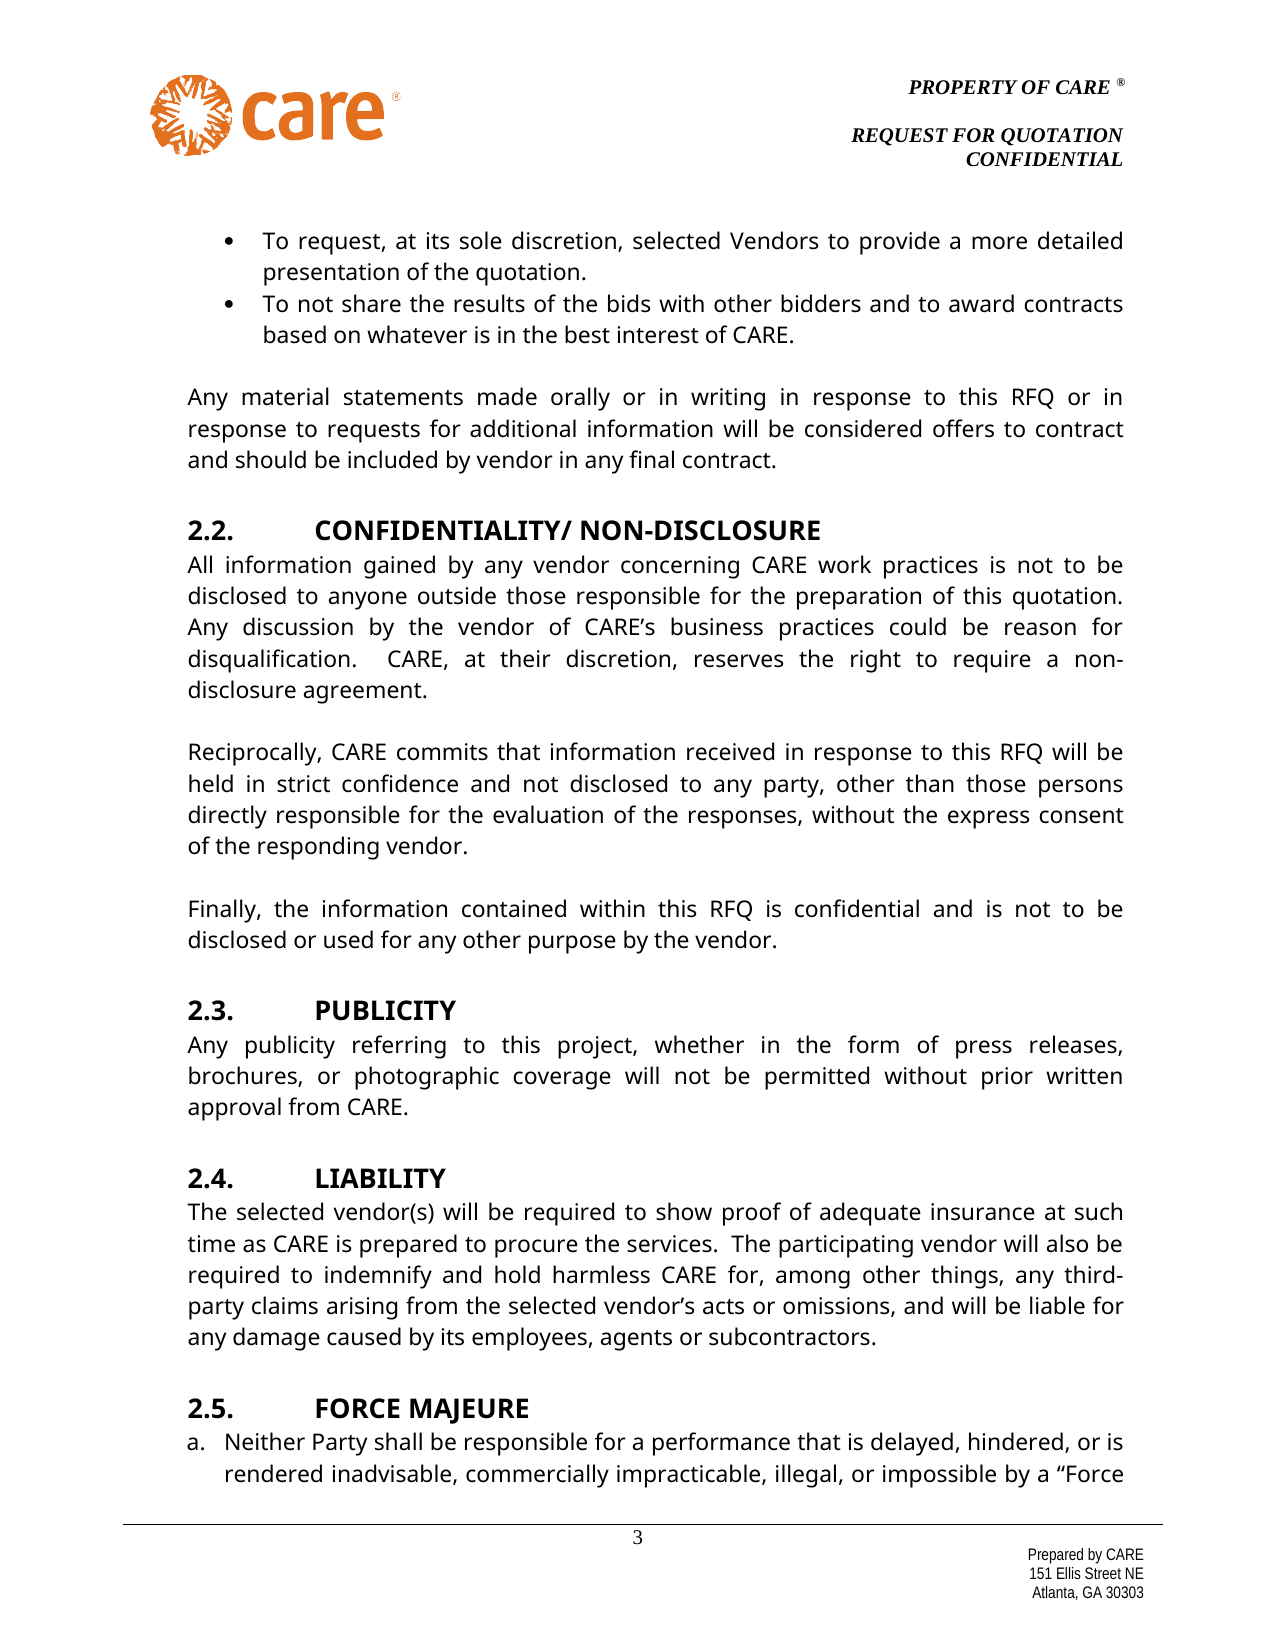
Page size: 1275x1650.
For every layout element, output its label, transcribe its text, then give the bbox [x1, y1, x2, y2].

subtitle FORCE MAJEURE [187, 1389, 1125, 1426]
list To not share the results of the bids with other bidders and to award contracts based on whatever is in the best interest of CARE. [225, 287, 1125, 350]
text All information gained by any vendor concerning CARE work practices is not to be disclosed to anyone outside those responsible for the preparation of this quotation. Any discussion by the vendor of CARE’s business practices could be reason for disqualification. CARE, at their discretion, reserves the right to require a non-disclosure agreement. [187, 549, 1125, 705]
text Reciprocally, CARE commits that information received in response to this RFQ will be held in strict confidence and not disclosed to any party, other than those persons directly responsible for the evaluation of the responses, without the express consent of the responding vendor. [187, 736, 1125, 861]
text The selected vendor(s) will be required to show proof of adequate insurance at such time as CARE is prepared to procure the services. The participating vendor will also be required to indemnify and hold harmless CARE for, among other things, any third-party claims arising from the selected vendor’s acts or omissions, and will be liable for any damage caused by its employees, agents or subcontractors. [187, 1196, 1125, 1352]
picture [150, 75, 401, 156]
text Finally, the information contained within this RFQ is confidential and is not to be disclosed or used for any other purpose by the vendor. [187, 892, 1125, 955]
list To request, at its sole discretion, selected Vendors to provide a more detailed presentation of the quotation. [225, 225, 1125, 287]
subtitle LIABILITY [187, 1159, 1125, 1196]
text Any material statements made orally or in writing in response to this RFQ or in response to requests for additional information will be considered offers to contract and should be included by vendor in any final contract. [187, 381, 1125, 475]
subtitle PUBLICITY [187, 992, 1125, 1029]
subtitle CONFIDENTIALITY/ NON-DISCLOSURE [187, 512, 1125, 549]
text Any publicity referring to this project, whether in the form of press releases, brochures, or photographic coverage will not be permitted without prior written approval from CARE. [187, 1029, 1125, 1122]
